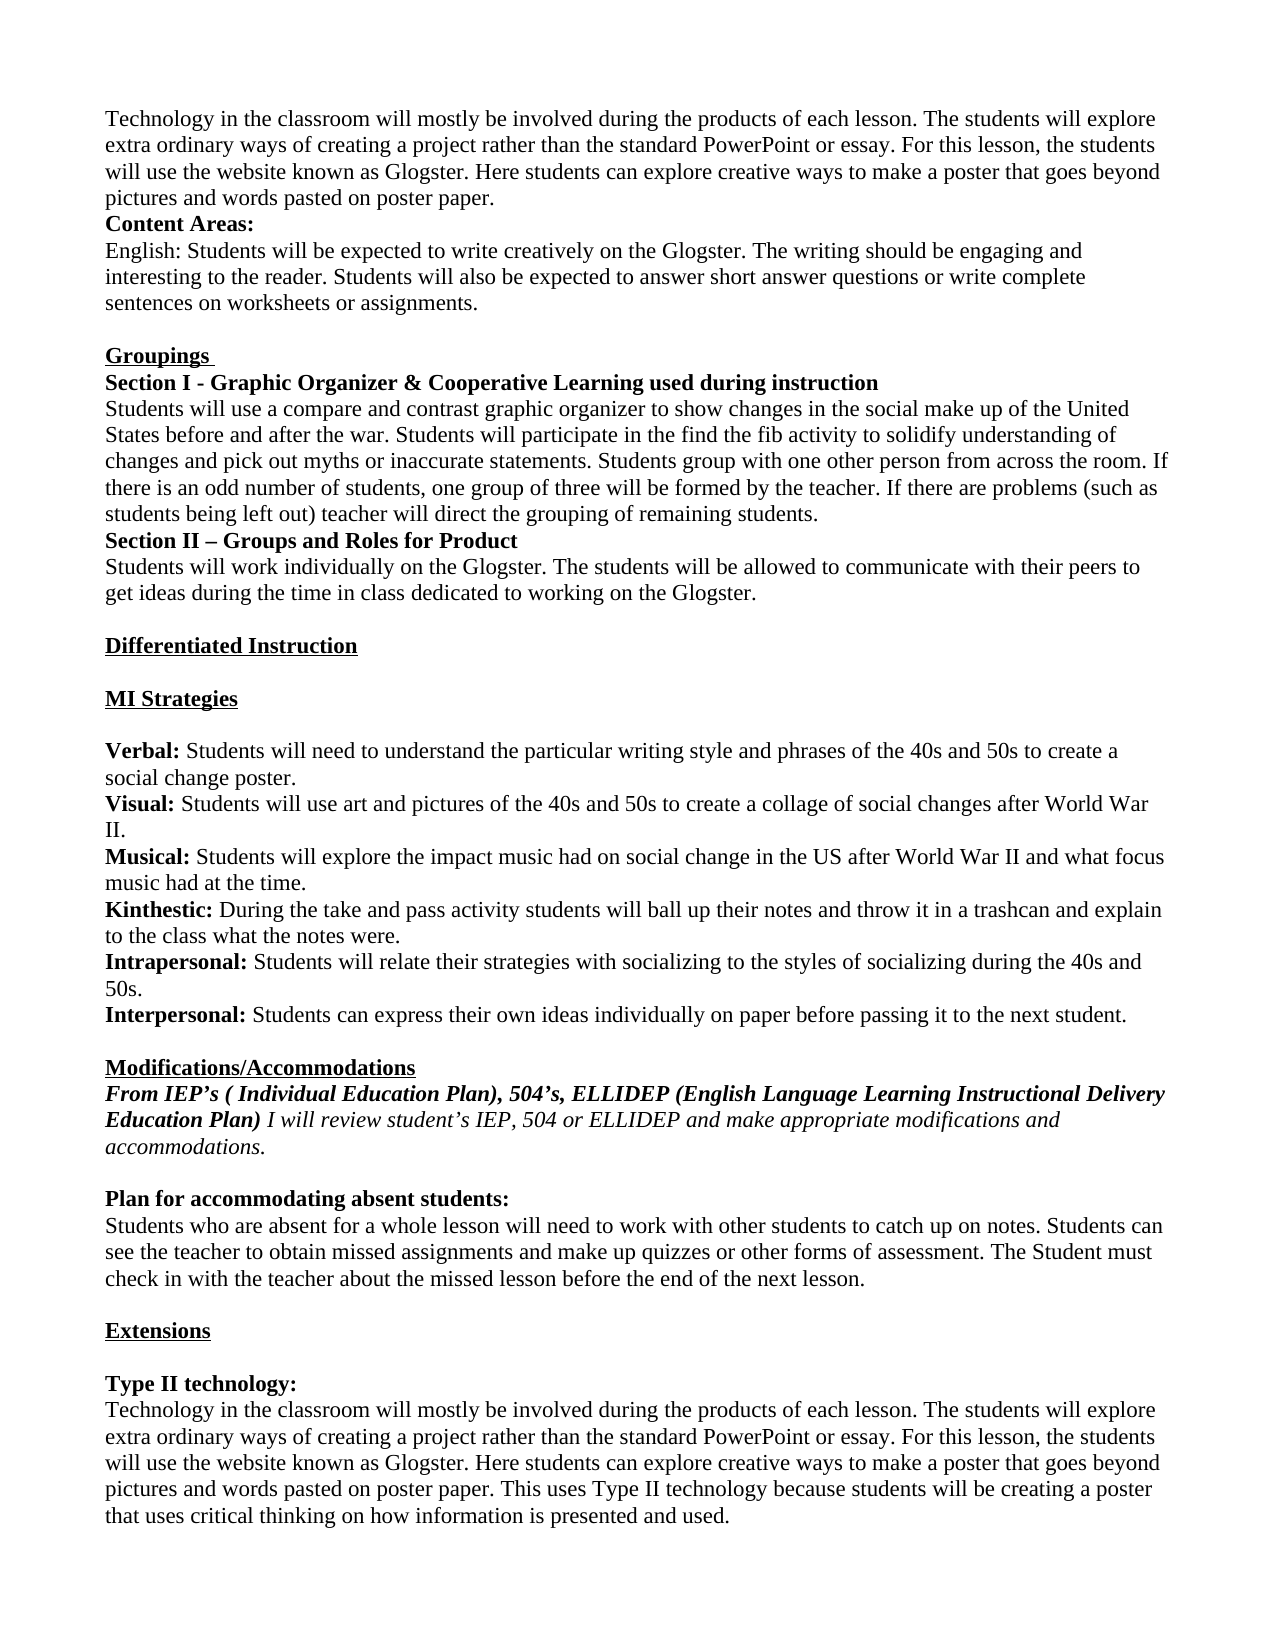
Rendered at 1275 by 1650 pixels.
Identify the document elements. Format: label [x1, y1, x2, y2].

text [105, 105, 1170, 1528]
